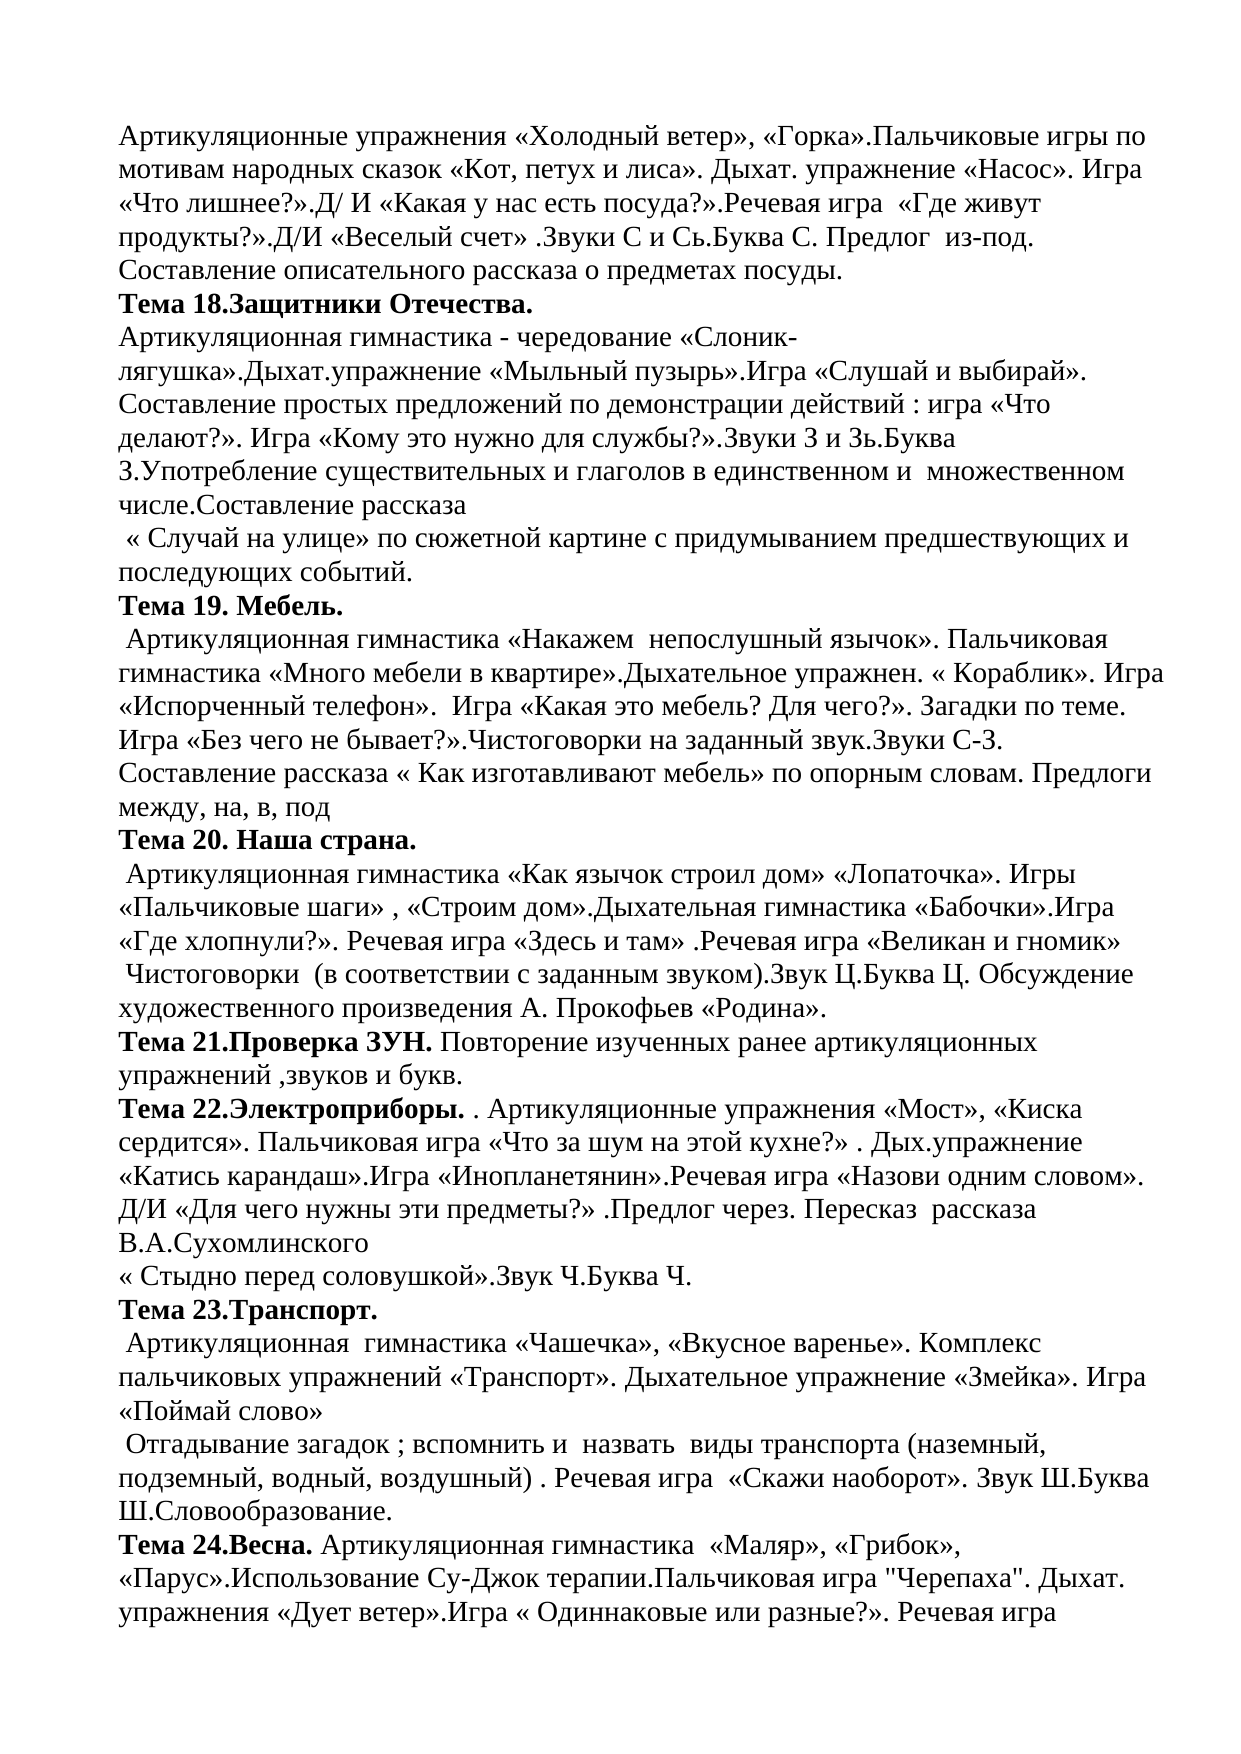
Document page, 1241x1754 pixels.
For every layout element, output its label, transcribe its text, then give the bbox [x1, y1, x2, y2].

text Тема 19. Мебель. [118, 588, 1165, 621]
text Тема 18.Защитники Отечества. [118, 286, 1165, 319]
text « Случай на улице» по сюжетной картине с придумыванием предшествующих и последующих событий. [118, 521, 1165, 588]
text Тема 23.Транспорт. [118, 1292, 1165, 1326]
text Артикуляционная гимнастика - чередование «Слоник- лягушка».Дыхат.упражнение «Мыльный пузырь».Игра «Слушай и выбирай». Составление простых предложений по демонстрации действий : игра «Что делают?». Игра «Кому это нужно для службы?».Звуки З и Зь.Буква З.Употребление существительных и глаголов в единственном и множественном числе.Составление рассказа [118, 319, 1165, 521]
text Тема 22.Электроприборы. . Артикуляционные упражнения «Мост», «Киска сердится». Пальчиковая игра «Что за шум на этой кухне?» . Дых.упражнение «Катись карандаш».Игра «Инопланетянин».Речевая игра «Назови одним словом». Д/И «Для чего нужны эти предметы?» .Предлог через. Пересказ рассказа В.А.Сухомлинского [118, 1091, 1165, 1258]
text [118, 1527, 1165, 1627]
text « Стыдно перед соловушкой».Звук Ч.Буква Ч. [118, 1258, 1165, 1292]
text Тема 21.Проверка ЗУН. Повторение изученных ранее артикуляционных упражнений ,звуков и букв. [118, 1024, 1165, 1091]
text Тема 20. Наша страна. [118, 822, 1165, 856]
text Артикуляционная гимнастика «Накажем непослушный язычок». Пальчиковая гимнастика «Много мебели в квартире».Дыхательное упражнен. « Кораблик». Игра «Испорченный телефон». Игра «Какая это мебель? Для чего?». Загадки по теме. Игра «Без чего не бывает?».Чистоговорки на заданный звук.Звуки С-З. Составление рассказа « Как изготавливают мебель» по опорным словам. Предлоги между, на, в, под [118, 621, 1165, 822]
text Артикуляционные упражнения «Холодный ветер», «Горка».Пальчиковые игры по мотивам народных сказок «Кот, петух и лиса». Дыхат. упражнение «Насос». Игра «Что лишнее?».Д/ И «Какая у нас есть посуда?».Речевая игра «Где живут продукты?».Д/И «Веселый счет» .Звуки С и Сь.Буква С. Предлог из-под. Составление описательного рассказа о предметах посуды. [118, 118, 1165, 286]
text Артикуляционная гимнастика «Чашечка», «Вкусное варенье». Комплекс пальчиковых упражнений «Транспорт». Дыхательное упражнение «Змейка». Игра «Поймай слово» [118, 1326, 1165, 1426]
text Чистоговорки (в соответствии с заданным звуком).Звук Ц.Буква Ц. Обсуждение художественного произведения А. Прокофьев «Родина». [118, 957, 1165, 1024]
text Артикуляционная гимнастика «Как язычок строил дом» «Лопаточка». Игры «Пальчиковые шаги» , «Строим дом».Дыхательная гимнастика «Бабочки».Игра «Где хлопнули?». Речевая игра «Здесь и там» .Речевая игра «Великан и гномик» [118, 856, 1165, 957]
text Отгадывание загадок ; вспомнить и назвать виды транспорта (наземный, подземный, водный, воздушный) . Речевая игра «Скажи наоборот». Звук Ш.Буква Ш.Словообразование. [118, 1426, 1165, 1527]
